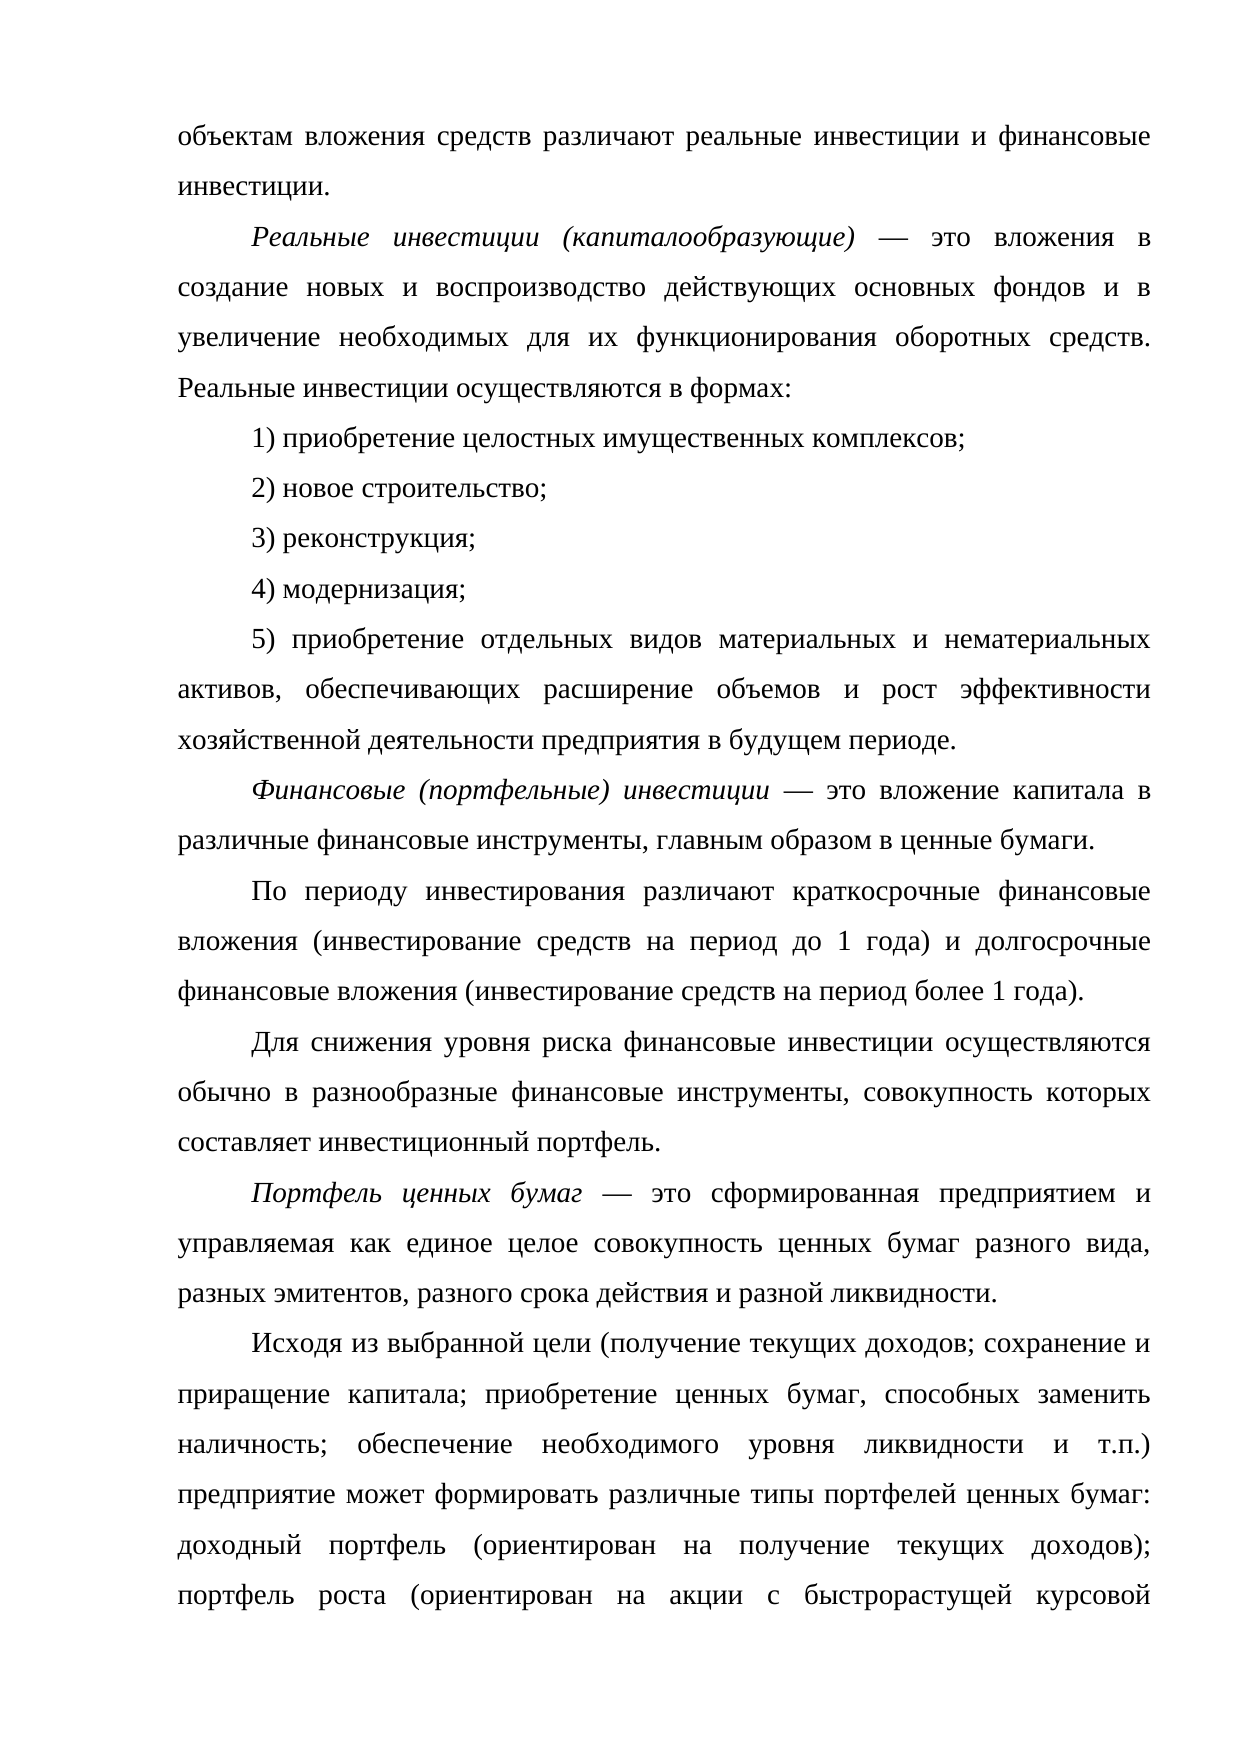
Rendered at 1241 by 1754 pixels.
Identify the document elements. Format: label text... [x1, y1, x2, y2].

text Финансовые (портфельные) инвестиции — это вложение капитала в различные финансовые инструменты, главным образом в ценные бумаги. [177, 772, 1152, 856]
text 1) приобретение целостных имущественных комплексов; [177, 420, 1152, 453]
text По периоду инвестирования различают краткосрочные финансовые вложения (инвестирование средств на период до 1 года) и долгосрочные финансовые вложения (инвестирование средств на период более 1 года). [177, 873, 1152, 1007]
text Портфель ценных бумаг — это сформированная предприятием и управляемая как единое целое совокупность ценных бумаг разного вида, разных эмитентов, разного срока действия и разной ликвидности. [177, 1175, 1152, 1309]
text Реальные инвестиции (капиталообразующие) — это вложения в создание новых и воспроизводство действующих основных фондов и в увеличение необходимых для их функционирования оборотных средств. Реальные инвестиции осуществляются в формах: [177, 219, 1152, 403]
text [177, 118, 1152, 202]
text 2) новое строительство; [177, 470, 1152, 504]
text 3) реконструкция; [177, 521, 1152, 554]
text 4) модернизация; [177, 571, 1152, 604]
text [177, 1326, 1152, 1611]
text Для снижения уровня риска финансовые инвестиции осуществляются обычно в разнообразные финансовые инструменты, совокупность которых составляет инвестиционный портфель. [177, 1024, 1152, 1158]
text 5) приобретение отдельных видов материальных и нематериальных активов, обеспечивающих расширение объемов и рост эффективности хозяйственной деятельности предприятия в будущем периоде. [177, 621, 1152, 755]
